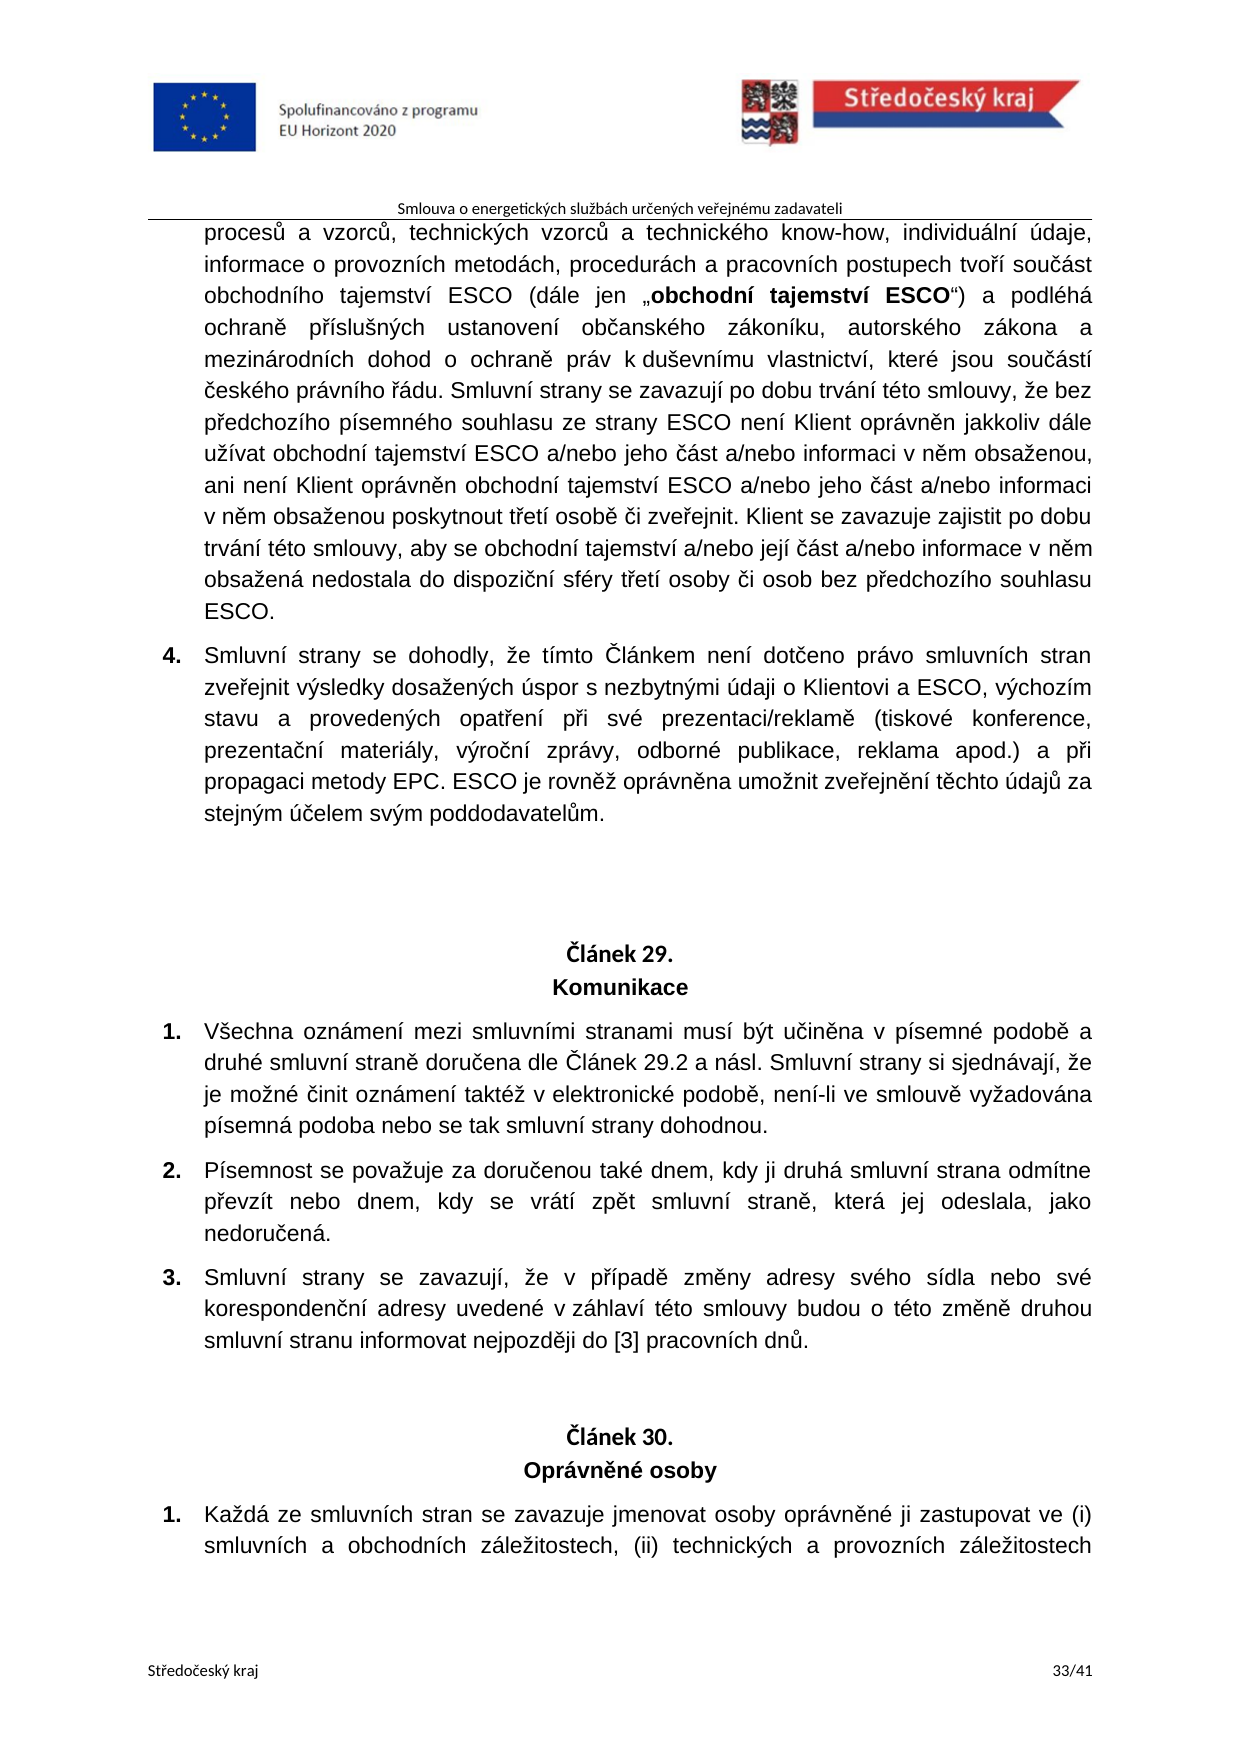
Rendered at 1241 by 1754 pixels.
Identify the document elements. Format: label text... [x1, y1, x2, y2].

picture [147, 73, 1093, 158]
subtitle Komunikace [148, 938, 1092, 1000]
subtitle Písemnost se považuje za doručenou také dnem, kdy ji druhá smluvní strana odmítne převzít nebo dnem, kdy se vrátí zpět smluvní straně, která jej odeslala, jako nedoručená. [162, 1157, 1092, 1246]
subtitle Smluvní strany se zavazují, že v případě změny adresy svého sídla nebo své korespondenční adresy uvedené v záhlaví této smlouvy budou o této změně druhou smluvní stranu informovat nejpozději do [3] pracovních dnů. [162, 1264, 1092, 1353]
subtitle Smluvní strany se dohodly, že tímto Článkem není dotčeno právo smluvních stran zveřejnit výsledky dosažených úspor s nezbytnými údaji o Klientovi a ESCO, výchozím stavu a provedených opatření při své prezentaci/reklamě (tiskové konference, prezentační materiály, výroční zprávy, odborné publikace, reklama apod.) a při propagaci metody EPC. ESCO je rovněž oprávněna umožnit zveřejnění těchto údajů za stejným účelem svým poddodavatelům. [162, 642, 1092, 826]
subtitle Oprávněné osoby [148, 1421, 1092, 1483]
subtitle Všechna oznámení mezi smluvními stranami musí být učiněna v písemné podobě a druhé smluvní straně doručena dle Článek 29.2 a násl. Smluvní strany si sjednávají, že je možné činit oznámení taktéž v elektronické podobě, není-li ve smlouvě vyžadována písemná podoba nebo se tak smluvní strany dohodnou. [162, 1018, 1092, 1139]
